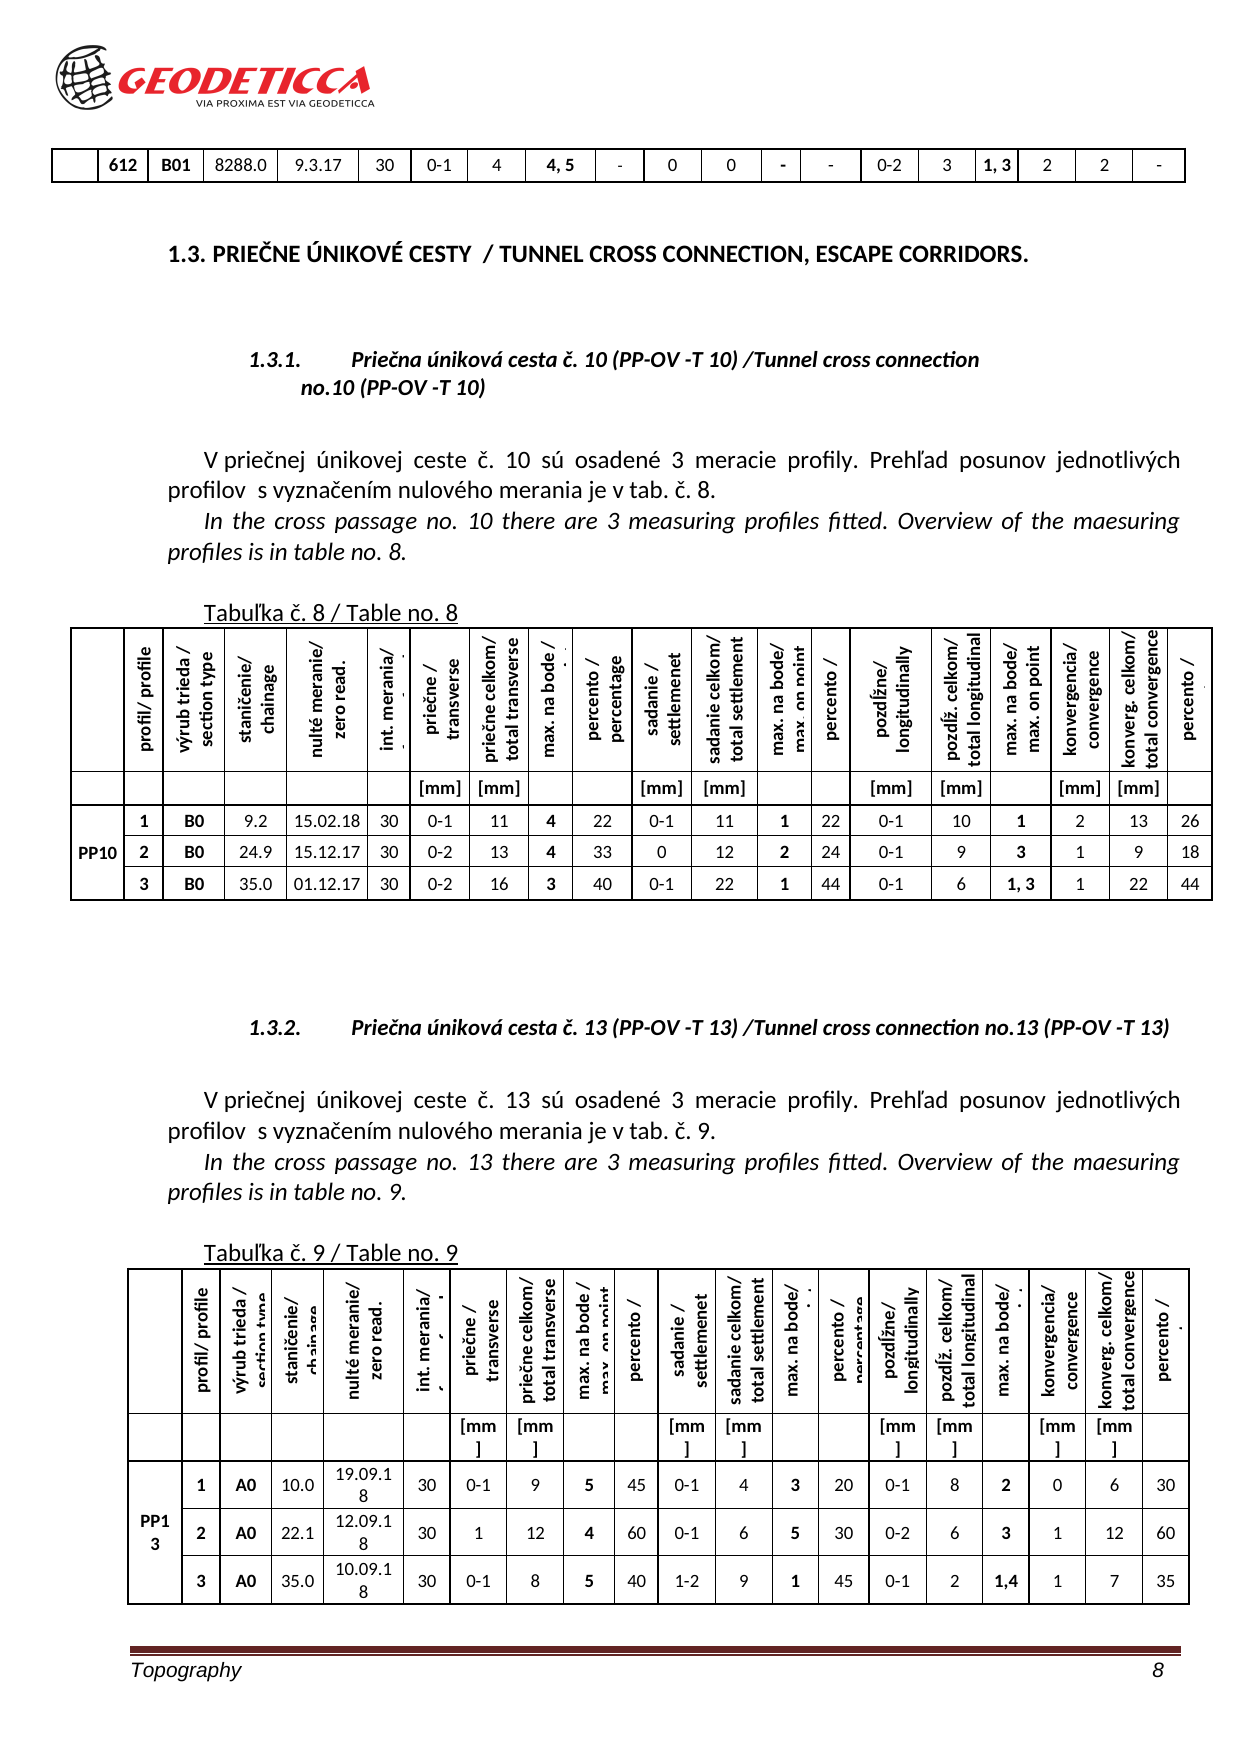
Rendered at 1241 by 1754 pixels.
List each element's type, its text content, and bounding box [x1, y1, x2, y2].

table_cell 4 [529, 836, 572, 866]
table_cell B0 [164, 867, 224, 899]
table_cell 6 [716, 1509, 772, 1555]
table_cell 2 [1019, 150, 1075, 181]
table_header sadanie / settlemenet [659, 1270, 715, 1413]
table_cell 30 [368, 836, 409, 866]
table_cell 2 [1076, 150, 1132, 181]
table_cell 2 [758, 836, 811, 866]
table_cell 4 [468, 150, 525, 181]
table_cell 0-2 [411, 867, 469, 899]
table_cell [812, 772, 849, 804]
table_cell B01 [149, 150, 203, 181]
subtitle Priečna úniková cesta č. 13 (PP-OV -T 13) /Tunnel cross connection no.13 (PP-OV -T 13) [248, 1013, 1181, 1042]
table_cell 13 [1110, 806, 1167, 835]
table_cell 0-1 [659, 1462, 715, 1507]
table_cell [819, 1414, 868, 1459]
table_header max. na bode / max. on point [529, 629, 572, 771]
table_cell 22 [692, 867, 757, 899]
table_cell 6 [927, 1509, 982, 1555]
table_cell 3 [919, 150, 975, 181]
table_cell 3 [991, 836, 1050, 866]
table_cell [773, 1414, 818, 1459]
table_cell 1 [1030, 1509, 1085, 1555]
table_cell 0-1 [451, 1556, 506, 1603]
table_header konverg. celkom/ total convergence [1110, 629, 1167, 771]
table_cell A0 [221, 1509, 271, 1555]
table_cell 0-1 [870, 1462, 926, 1507]
table_cell 12.09.18 [324, 1509, 403, 1555]
table_header konverg. celkom/ total convergence [1086, 1270, 1142, 1413]
table_cell [mm] [932, 772, 990, 804]
table_cell 22 [573, 806, 631, 835]
table_header percento / percentage [819, 1270, 868, 1413]
table_cell [615, 1414, 657, 1459]
table_cell 33 [573, 836, 631, 866]
table_cell 1, 3 [991, 867, 1050, 899]
table_cell [183, 1414, 219, 1459]
table_header percento / percentage [1143, 1270, 1188, 1413]
table_cell 24.9 [225, 836, 286, 866]
table_cell 8 [507, 1556, 563, 1603]
table_cell 12 [692, 836, 757, 866]
table_cell [mm] [870, 1414, 926, 1459]
table_cell 0-1 [851, 806, 931, 835]
table_header sadanie celkom/ total settlement [692, 629, 757, 771]
table_cell [mm] [1110, 772, 1167, 804]
table_cell 19.09.18 [324, 1462, 403, 1507]
table_cell 1 [991, 806, 1050, 835]
table_cell 30 [368, 867, 409, 899]
table_cell 0 [633, 836, 691, 866]
table_cell [mm] [716, 1414, 772, 1459]
table_cell [mm] [507, 1414, 563, 1459]
table_cell [529, 772, 572, 804]
table_header max. na bode / max. on point [564, 1270, 614, 1413]
table_header max. na bode/ max. on point [758, 629, 811, 771]
table_cell 6 [1086, 1462, 1142, 1507]
table_cell [mm] [692, 772, 757, 804]
table_cell 4, 5 [526, 150, 595, 181]
table_cell [404, 1414, 449, 1459]
table_cell 0-1 [451, 1462, 506, 1507]
table_cell 0-1 [870, 1556, 926, 1603]
table_cell 0-1 [633, 806, 691, 835]
table_header pozdĺžne/ longitudinally [870, 1270, 926, 1413]
table_cell [mm] [633, 772, 691, 804]
table_cell - [762, 150, 800, 181]
table_cell 9.3.17 [278, 150, 358, 181]
table_cell 2 [983, 1462, 1028, 1507]
table_header priečne / transverse [451, 1270, 506, 1413]
table_cell [164, 772, 224, 804]
table_cell [758, 772, 811, 804]
table_cell 30 [819, 1509, 868, 1555]
table_header pozdĺž. celkom/ total longitudinal [932, 629, 990, 771]
table_cell 13 [470, 836, 528, 866]
table_cell 5 [773, 1509, 818, 1555]
table_cell 3 [983, 1509, 1028, 1555]
table_cell 5 [564, 1556, 614, 1603]
subtitle PRIEČNE ÚNIKOVÉ CESTY / TUNNEL CROSS CONNECTION, ESCAPE CORRIDORS. [167, 238, 1181, 269]
table_cell A0 [221, 1556, 271, 1603]
table_cell 8288.0 [204, 150, 277, 181]
table_header percento / percentage [573, 629, 631, 771]
table_cell B0 [164, 806, 224, 835]
table_header výrub trieda / section type [164, 629, 224, 771]
table_cell 60 [1143, 1509, 1188, 1555]
table_header [72, 629, 123, 771]
table_header staničenie/ chainage [272, 1270, 323, 1413]
table_cell [mm] [1030, 1414, 1085, 1459]
table_header percento / percentage [1168, 629, 1211, 771]
table_cell 22 [1110, 867, 1167, 899]
table_cell 9 [507, 1462, 563, 1507]
table_header percento / percentage [812, 629, 849, 771]
text In the cross passage no. 10 there are 3 measuring profiles fitted. Overview of the maesuring profiles is in table no. 8. [167, 505, 1181, 566]
table_cell 1 [758, 806, 811, 835]
table_header int. merania/ freq. of read. [368, 629, 409, 771]
table_cell 11 [692, 806, 757, 835]
table_cell 0-1 [633, 867, 691, 899]
table_cell [991, 772, 1050, 804]
table_cell [1168, 772, 1211, 804]
table_cell - [1133, 150, 1184, 181]
table_cell 40 [573, 867, 631, 899]
table_cell 40 [615, 1556, 657, 1603]
table_header [129, 1270, 181, 1413]
table_header pozdĺžne/ longitudinally [851, 629, 931, 771]
table_header konvergencia/ convergence [1030, 1270, 1085, 1413]
table_cell [125, 772, 162, 804]
table_cell 6 [932, 867, 990, 899]
table_cell 22 [812, 806, 849, 835]
table_cell 4 [716, 1462, 772, 1507]
table_cell 16 [470, 867, 528, 899]
table_cell - [801, 150, 860, 181]
table_header konvergencia/ convergence [1052, 629, 1109, 771]
table_cell 35.0 [272, 1556, 323, 1603]
table_cell [272, 1414, 323, 1459]
table_cell 612 [99, 150, 147, 181]
table_cell [221, 1414, 271, 1459]
table_cell 9 [716, 1556, 772, 1603]
table_cell 0-1 [851, 836, 931, 866]
table_header profil/ profile [183, 1270, 219, 1413]
table_cell 35 [1143, 1556, 1188, 1603]
table_cell 1 [773, 1556, 818, 1603]
table_header nulté meranie/ zero read. [287, 629, 367, 771]
table_cell 24 [812, 836, 849, 866]
table_cell 1 [1052, 836, 1109, 866]
table_cell A0 [221, 1462, 271, 1507]
table_cell 7 [1086, 1556, 1142, 1603]
table_cell [564, 1414, 614, 1459]
table_header max. na bode/ max. on point [773, 1270, 818, 1413]
table_cell 12 [1086, 1509, 1142, 1555]
picture [1, 0, 1241, 1736]
table_cell 3 [529, 867, 572, 899]
table_cell 30 [404, 1462, 449, 1507]
table_header percento / percentage [615, 1270, 657, 1413]
table_cell 0-2 [862, 150, 918, 181]
table_cell 1 [125, 806, 162, 835]
table_cell [1143, 1414, 1188, 1459]
table_cell 0-1 [411, 806, 469, 835]
table_cell PP13 [129, 1462, 181, 1603]
text V priečnej únikovej ceste č. 13 sú osadené 3 meracie profily. Prehľad posunov jednotlivých profilov s vyznačením nulového merania je v tab. č. 9. [167, 1084, 1181, 1146]
table_cell [mm] [470, 772, 528, 804]
table_cell 45 [615, 1462, 657, 1507]
table_cell - [596, 150, 643, 181]
table_cell 0-1 [412, 150, 467, 181]
table_cell [mm] [411, 772, 469, 804]
table_cell B0 [164, 836, 224, 866]
table_cell 30 [404, 1556, 449, 1603]
subtitle Priečna úniková cesta č. 10 (PP-OV -T 10) /Tunnel cross connection no.10 (PP-OV -T 10) [248, 345, 1181, 401]
table_header sadanie / settlemenet [633, 629, 691, 771]
table_cell 35.0 [225, 867, 286, 899]
table_cell 0 [1030, 1462, 1085, 1507]
table_header max. na bode/ max. on point [991, 629, 1050, 771]
table_cell 1 [758, 867, 811, 899]
table_cell 2 [1052, 806, 1109, 835]
table_cell 0 [702, 150, 761, 181]
table_cell 4 [529, 806, 572, 835]
table_cell 1,4 [983, 1556, 1028, 1603]
table_cell 2 [125, 836, 162, 866]
table_header pozdĺž. celkom/ total longitudinal [927, 1270, 982, 1413]
table_cell [368, 772, 409, 804]
table_cell [983, 1414, 1028, 1459]
table_cell 9 [1110, 836, 1167, 866]
table_cell 30 [1143, 1462, 1188, 1507]
table_cell 1 [1030, 1556, 1085, 1603]
table_cell 0 [645, 150, 701, 181]
table_cell [72, 772, 123, 804]
table_cell 0-1 [851, 867, 931, 899]
table_cell [mm] [927, 1414, 982, 1459]
table_cell [mm] [1086, 1414, 1142, 1459]
table_cell 44 [1168, 867, 1211, 899]
table_cell 20 [819, 1462, 868, 1507]
table_cell 18 [1168, 836, 1211, 866]
table_cell 10 [932, 806, 990, 835]
table_cell 4 [564, 1509, 614, 1555]
table_header int. merania/ freq. of read. [404, 1270, 449, 1413]
table_header max. na bode/ max. on point [983, 1270, 1028, 1413]
table_cell 2 [183, 1509, 219, 1555]
table_cell 30 [368, 806, 409, 835]
table_cell 15.02.18 [287, 806, 367, 835]
table_cell 30 [359, 150, 410, 181]
table_cell 3 [125, 867, 162, 899]
table_cell 30 [404, 1509, 449, 1555]
table_cell [225, 772, 286, 804]
table_cell [mm] [451, 1414, 506, 1459]
table_cell 1, 3 [976, 150, 1017, 181]
table_cell [mm] [659, 1414, 715, 1459]
table_header profil/ profile [125, 629, 162, 771]
table_header priečne / transverse [411, 629, 469, 771]
table_cell 12 [507, 1509, 563, 1555]
table_cell 9.2 [225, 806, 286, 835]
table_cell 15.12.17 [287, 836, 367, 866]
table_cell 22.1 [272, 1509, 323, 1555]
table_cell [129, 1414, 181, 1459]
table_cell [mm] [851, 772, 931, 804]
table_header výrub trieda / section type [221, 1270, 271, 1413]
table_cell 44 [812, 867, 849, 899]
table_cell 1-2 [659, 1556, 715, 1603]
table_cell 26 [1168, 806, 1211, 835]
table_cell 0-1 [659, 1509, 715, 1555]
table_cell 3 [183, 1556, 219, 1603]
table_header priečne celkom/ total transverse [470, 629, 528, 771]
table_cell 8 [927, 1462, 982, 1507]
table_cell [573, 772, 631, 804]
table_cell 3 [773, 1462, 818, 1507]
table_cell [287, 772, 367, 804]
table_cell 9 [932, 836, 990, 866]
text Tabuľka č. 9 / Table no. 9 [167, 1237, 1181, 1268]
table_cell 1 [183, 1462, 219, 1507]
table_cell 1 [1052, 867, 1109, 899]
table_cell [324, 1414, 403, 1459]
table_cell 1 [451, 1509, 506, 1555]
text In the cross passage no. 13 there are 3 measuring profiles fitted. Overview of the maesuring profiles is in table no. 9. [167, 1146, 1181, 1207]
table_header nulté meranie/ zero read. [324, 1270, 403, 1413]
table_cell [mm] [1052, 772, 1109, 804]
table_header sadanie celkom/ total settlement [716, 1270, 772, 1413]
table_cell 0-2 [870, 1509, 926, 1555]
table_cell 0-2 [411, 836, 469, 866]
table_cell 11 [470, 806, 528, 835]
text Tabuľka č. 8 / Table no. 8 [167, 597, 1181, 627]
table_cell 10.09.18 [324, 1556, 403, 1603]
text V priečnej únikovej ceste č. 10 sú osadené 3 meracie profily. Prehľad posunov jednotlivých profilov s vyznačením nulového merania je v tab. č. 8. [167, 444, 1181, 505]
table_header staničenie/ chainage [225, 629, 286, 771]
table_cell 2 [927, 1556, 982, 1603]
table_cell 10.0 [272, 1462, 323, 1507]
table_cell 45 [819, 1556, 868, 1603]
table_cell 60 [615, 1509, 657, 1555]
table_cell 5 [564, 1462, 614, 1507]
table_header priečne celkom/ total transverse [507, 1270, 563, 1413]
table_cell 01.12.17 [287, 867, 367, 899]
table_cell PP10 [72, 806, 123, 899]
